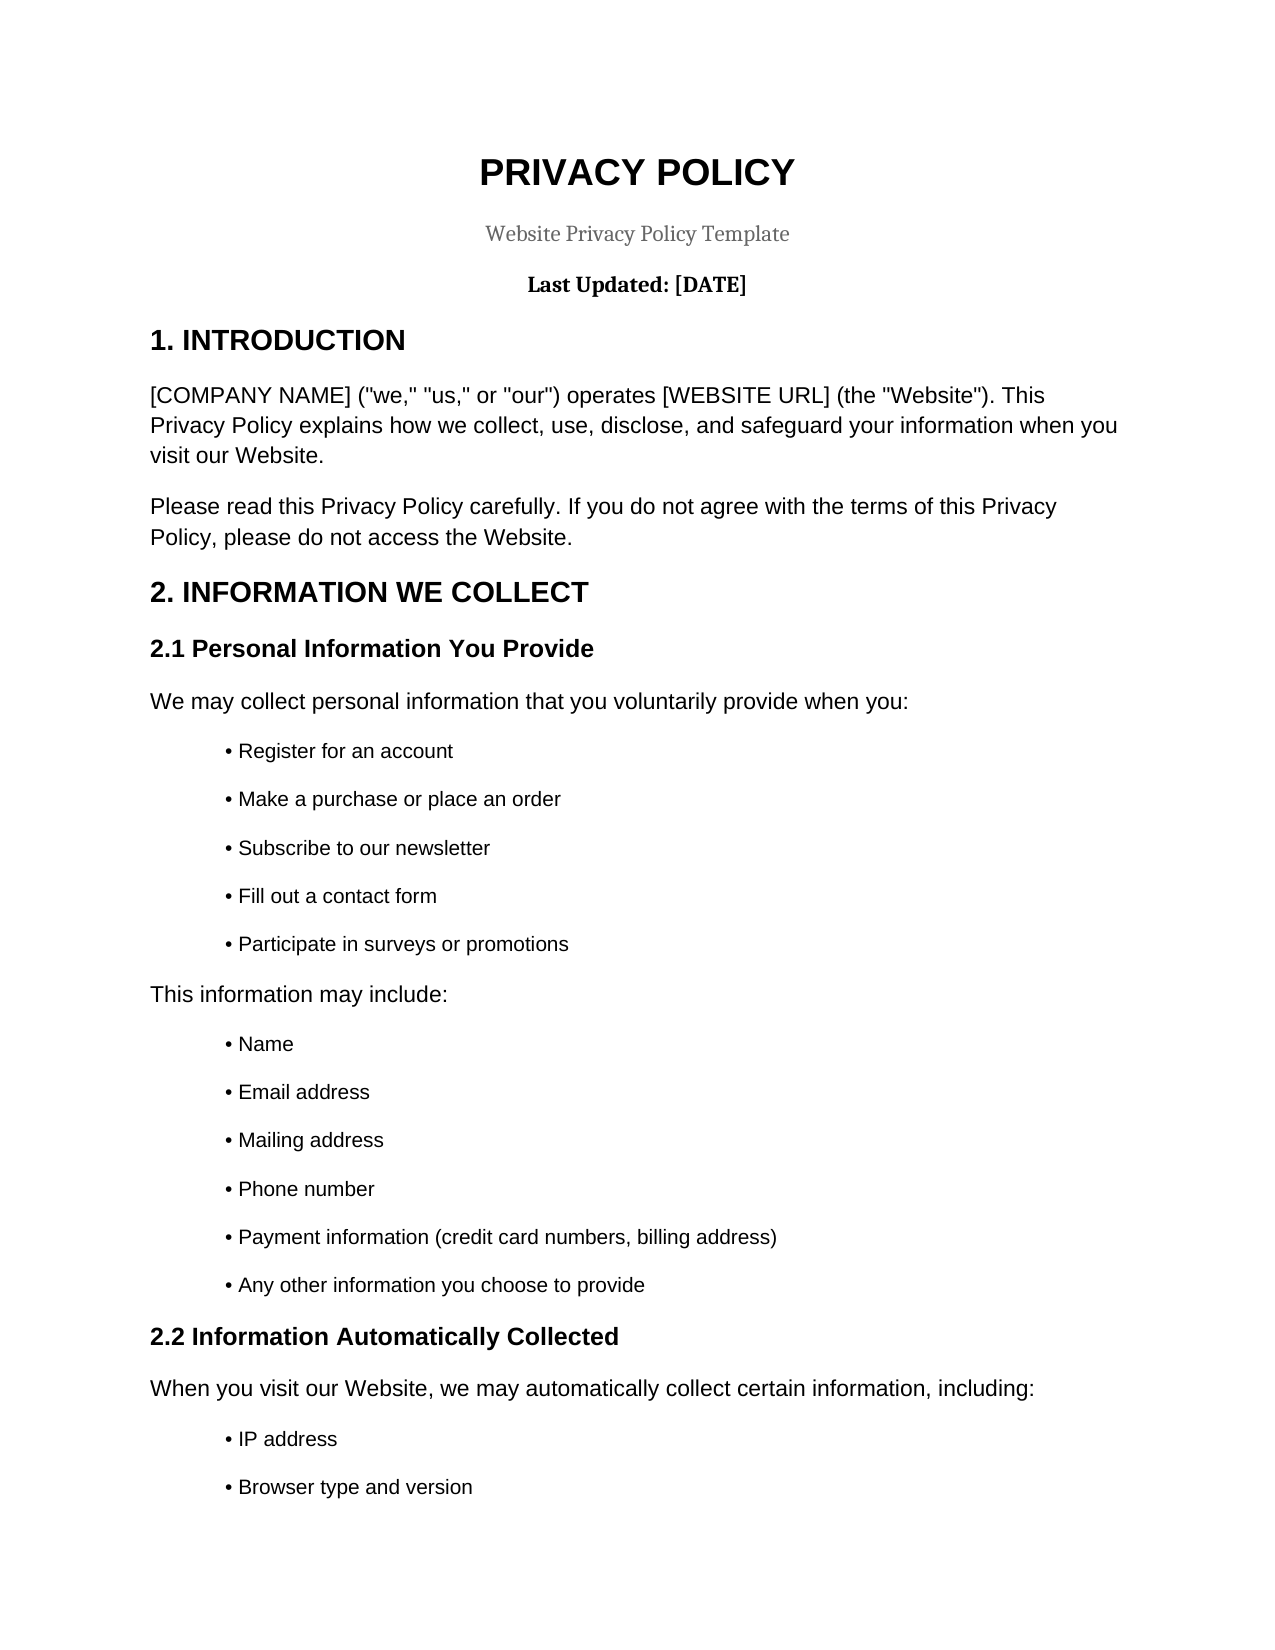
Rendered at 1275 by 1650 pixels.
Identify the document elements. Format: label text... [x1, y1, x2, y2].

text We may collect personal information that you voluntarily provide when you: [150, 688, 1125, 714]
text • Fill out a contact form [225, 884, 1125, 908]
text [COMPANY NAME] ("we," "us," or "our") operates [WEBSITE URL] (the "Website"). This Privacy Policy explains how we collect, use, disclose, and safeguard your information when you visit our Website. [150, 382, 1125, 469]
text • Mailing address [225, 1128, 1125, 1152]
text • Payment information (credit card numbers, billing address) [225, 1225, 1125, 1249]
text Last Updated: [DATE] [150, 271, 1125, 298]
text • IP address [225, 1426, 1125, 1450]
text This information may include: [150, 981, 1125, 1007]
text • Name [225, 1032, 1125, 1056]
text When you visit our Website, we may automatically collect certain information, including: [150, 1375, 1125, 1402]
text 2. INFORMATION WE COLLECT [150, 574, 1125, 608]
text PRIVACY POLICY [150, 150, 1125, 193]
text • Any other information you choose to provide [225, 1273, 1125, 1297]
text 2.2 Information Automatically Collected [150, 1322, 1125, 1350]
text 2.1 Personal Information You Provide [150, 634, 1125, 663]
text • Phone number [225, 1177, 1125, 1201]
text • Register for an account [225, 739, 1125, 763]
text • Make a purchase or place an order [225, 787, 1125, 811]
text • Subscribe to our newsletter [225, 836, 1125, 859]
text Website Privacy Policy Template [150, 220, 1125, 247]
text • Email address [225, 1080, 1125, 1104]
text • Browser type and version [225, 1475, 1125, 1499]
text 1. INTRODUCTION [150, 322, 1125, 356]
text • Participate in surveys or promotions [225, 932, 1125, 956]
text Please read this Privacy Policy carefully. If you do not agree with the terms of this Privacy Policy, please do not access the Website. [150, 493, 1125, 550]
